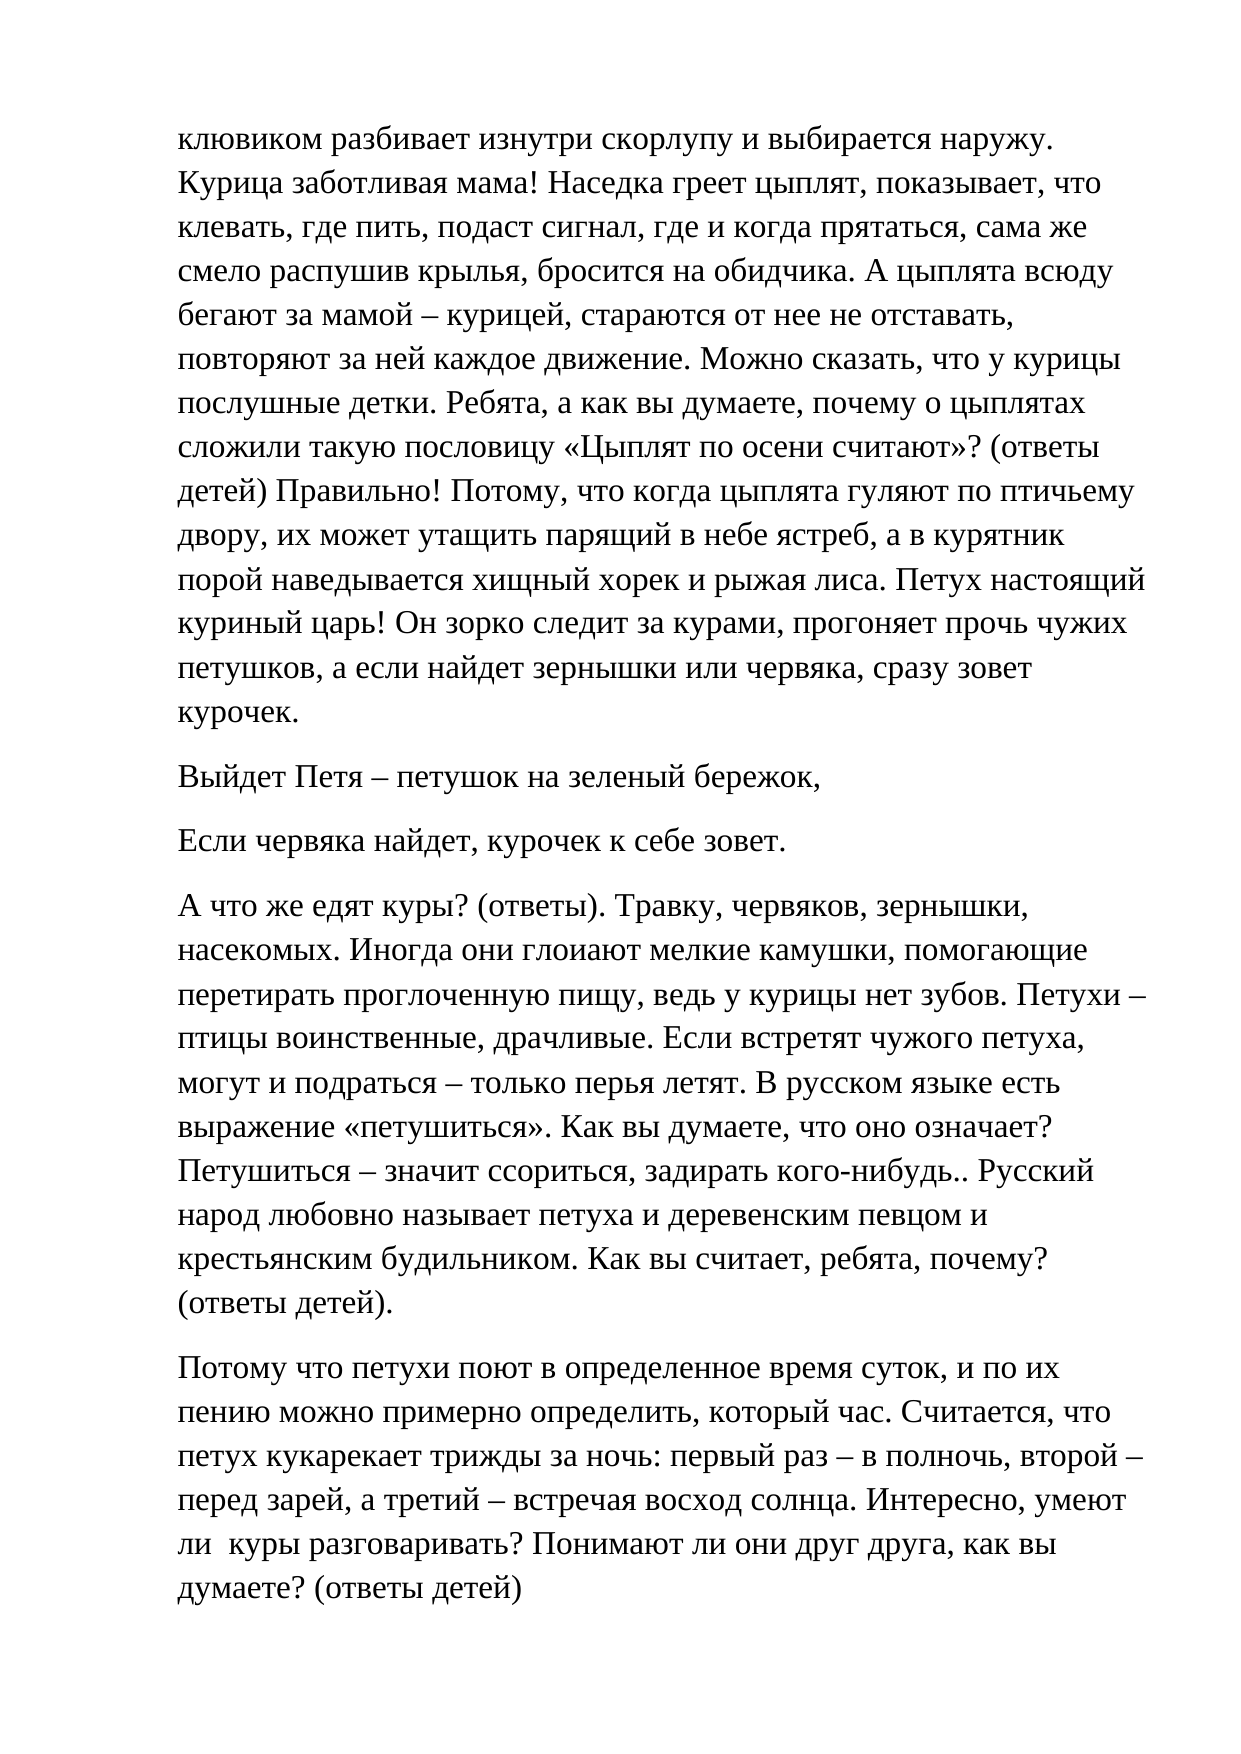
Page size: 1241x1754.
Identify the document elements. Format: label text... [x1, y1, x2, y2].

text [177, 118, 1152, 729]
text А что же едят куры? (ответы). Травку, червяков, зернышки, насекомых. Иногда они глоиают мелкие камушки, помогающие перетирать проглоченную пищу, ведь у курицы нет зубов. Петухи – птицы воинственные, драчливые. Если встретят чужого петуха, могут и подраться – только перья летят. В русском языке есть выражение «петушиться». Как вы думаете, что оно означает? Петушиться – значит ссориться, задирать кого-нибудь.. Русский народ любовно называет петуха и деревенским певцом и крестьянским будильником. Как вы считает, ребята, почему? (ответы детей). [177, 886, 1152, 1321]
text Если червяка найдет, курочек к себе зовет. [177, 821, 1152, 859]
text Выйдет Петя – петушок на зеленый бережок, [177, 756, 1152, 794]
text Потому что петухи поют в определенное время суток, и по их пению можно примерно определить, который час. Считается, что петух кукарекает трижды за ночь: первый раз – в полночь, второй – перед зарей, а третий – встречая восход солнца. Интересно, умеют ли куры разговаривать? Понимают ли они друг друга, как вы думаете? (ответы детей) [177, 1347, 1152, 1606]
